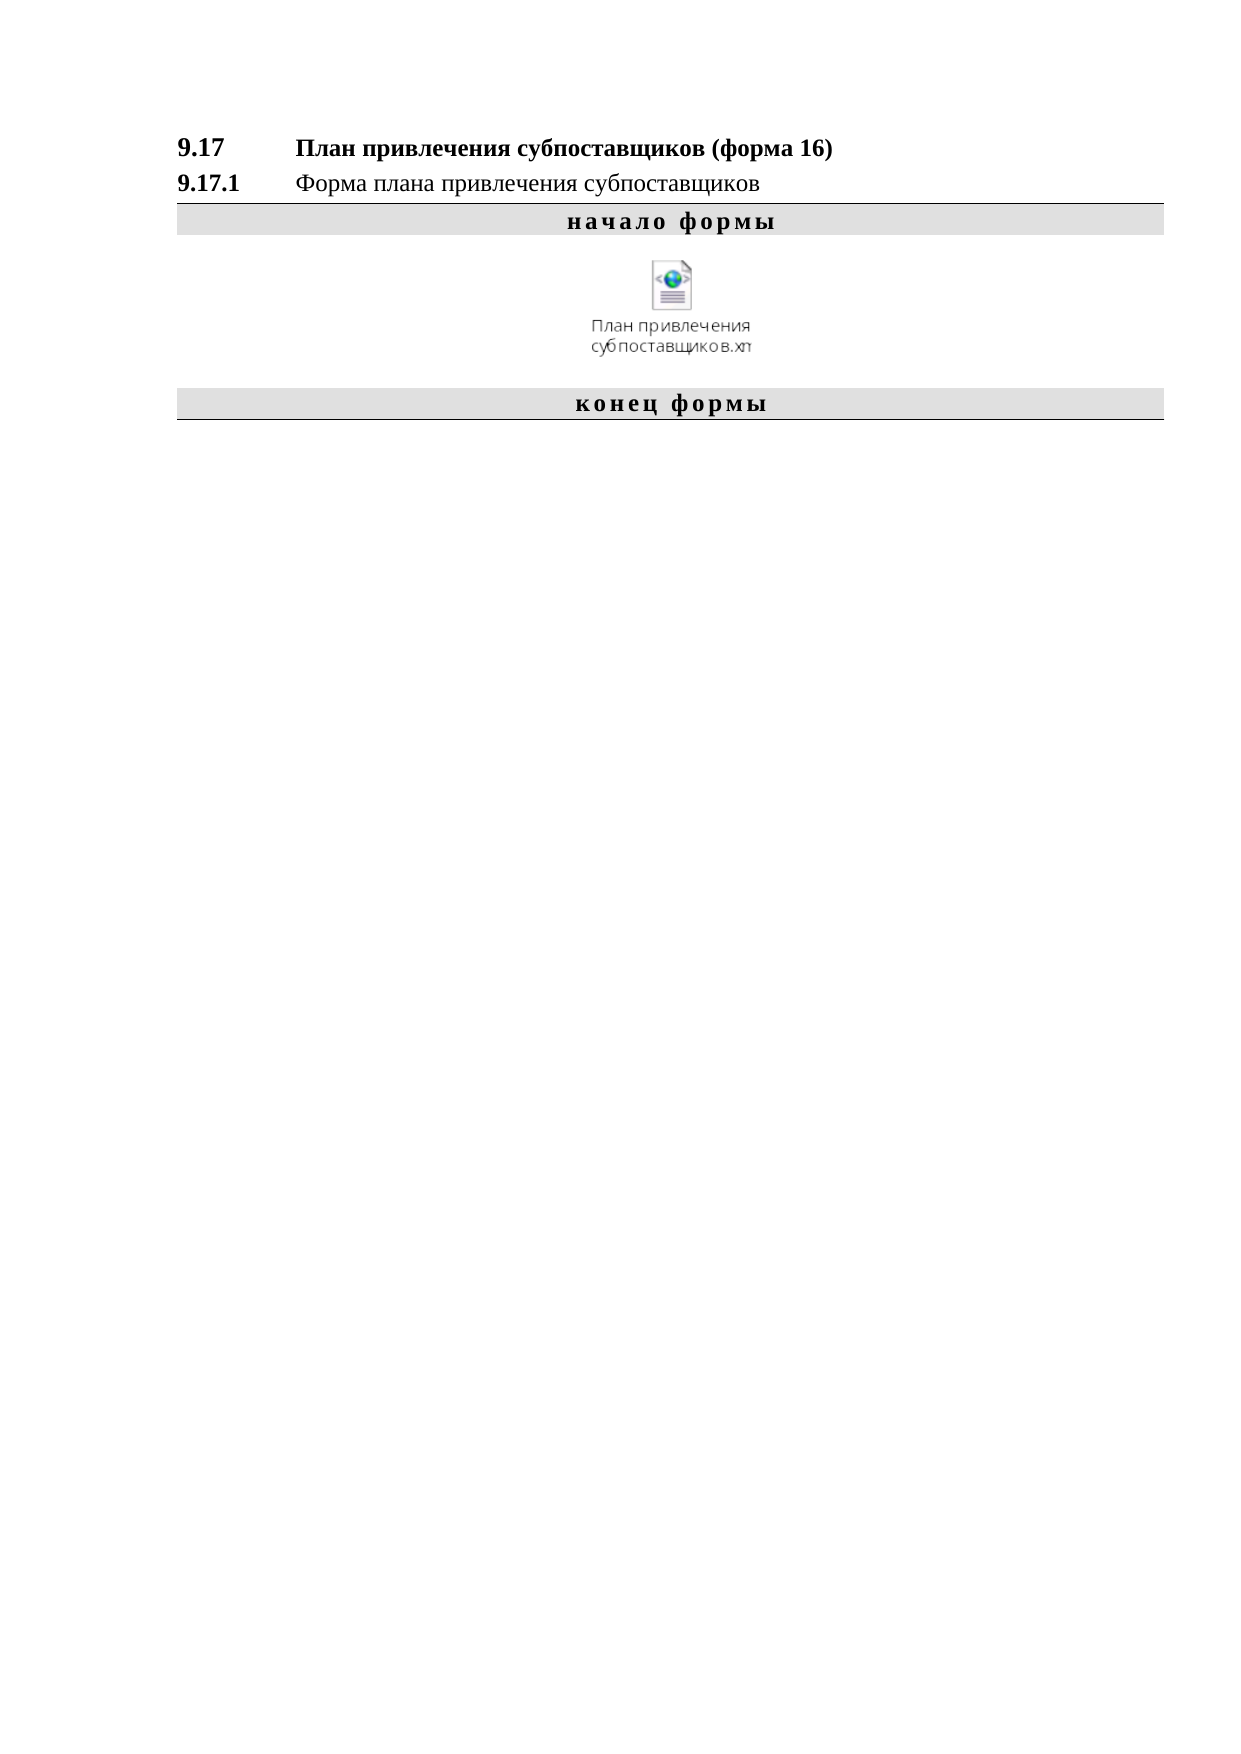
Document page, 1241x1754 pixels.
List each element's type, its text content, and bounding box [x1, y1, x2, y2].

list Форма плана привлечения субпоставщиков [177, 168, 1167, 197]
text начало формы [177, 204, 1164, 235]
text конец формы [177, 388, 1164, 419]
list План привлечения субпоставщиков (форма 16) [177, 131, 1167, 162]
